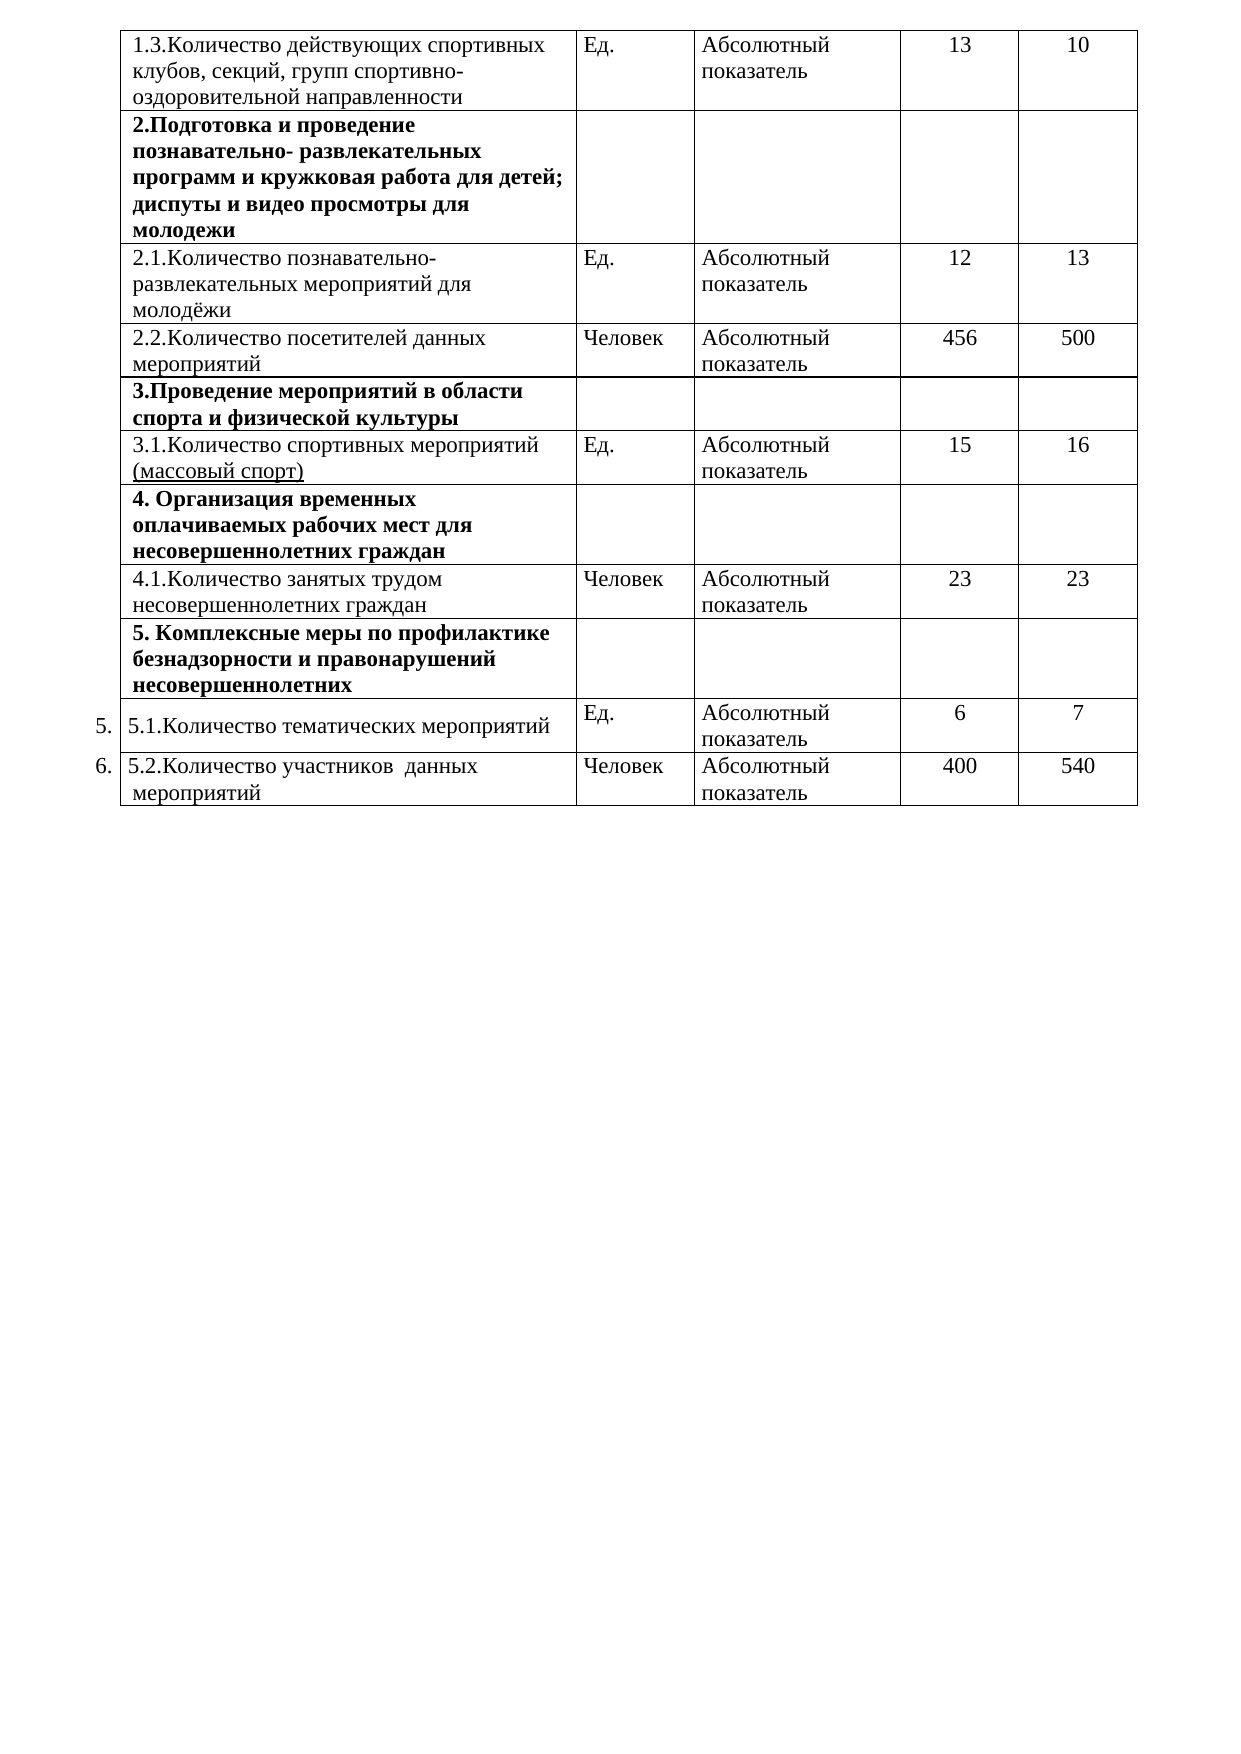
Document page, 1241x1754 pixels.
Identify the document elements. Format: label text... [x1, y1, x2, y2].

table_cell 1.3.Количество действующих спортивных клубов, секций, групп спортивно-оздоровительной направленности [121, 31, 576, 110]
table_cell [577, 619, 694, 698]
table_cell Абсолютный показатель [695, 565, 900, 618]
table_cell Абсолютный показатель [695, 324, 900, 376]
table_cell [901, 619, 1018, 698]
table_cell [901, 111, 1018, 242]
table_cell Абсолютный показатель [695, 699, 900, 752]
table_cell 16 [1019, 431, 1137, 484]
table_cell 400 [901, 753, 1018, 805]
table_cell Человек [577, 565, 694, 618]
table_cell 3.Проведение мероприятий в области спорта и физической культуры [121, 378, 576, 430]
table_cell 500 [1019, 324, 1137, 376]
table_cell 5. Комплексные меры по профилактике безнадзорности и правонарушений несовершеннолетних [121, 619, 576, 698]
table_cell 15 [901, 431, 1018, 484]
table_cell Ед. [577, 31, 694, 110]
table_cell [577, 111, 694, 242]
table_cell Ед. [577, 244, 694, 323]
table_cell 13 [1019, 244, 1137, 323]
table_cell [695, 485, 900, 564]
table_cell [695, 378, 900, 430]
table_cell 23 [901, 565, 1018, 618]
table_cell [577, 378, 694, 430]
table_cell [901, 378, 1018, 430]
table_cell Человек [577, 324, 694, 376]
table_cell Абсолютный показатель [695, 431, 900, 484]
table_cell 6 [901, 699, 1018, 752]
table_cell Ед. [577, 431, 694, 484]
table_cell 4. Организация временных оплачиваемых рабочих мест для несовершеннолетних граждан [121, 485, 576, 564]
table_cell 5.1.Количество тематических мероприятий [121, 699, 576, 752]
table_cell [1019, 111, 1137, 242]
table_cell Человек [577, 753, 694, 805]
table_cell 456 [901, 324, 1018, 376]
table_cell Абсолютный показатель [695, 753, 900, 805]
table_cell 13 [901, 31, 1018, 110]
table_cell Абсолютный показатель [695, 244, 900, 323]
table_cell 10 [1019, 31, 1137, 110]
table_cell 2.Подготовка и проведение познавательно- развлекательных программ и кружковая работа для детей; диспуты и видео просмотры для молодежи [121, 111, 576, 242]
table_cell 4.1.Количество занятых трудом несовершеннолетних граждан [121, 565, 576, 618]
table_cell 7 [1019, 699, 1137, 752]
table_cell 540 [1019, 753, 1137, 805]
table_cell 12 [901, 244, 1018, 323]
table_cell 2.2.Количество посетителей данных мероприятий [121, 324, 576, 376]
table_cell [695, 619, 900, 698]
table_cell [577, 485, 694, 564]
table_cell 3.1.Количество спортивных мероприятий (массовый спорт) [121, 431, 576, 484]
table_cell [695, 111, 900, 242]
table_cell [1019, 619, 1137, 698]
table_cell [1019, 485, 1137, 564]
table_cell 5.2.Количество участников данных мероприятий [121, 753, 576, 805]
table_cell [901, 485, 1018, 564]
table_cell Ед. [577, 699, 694, 752]
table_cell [695, 31, 900, 110]
table_cell 2.1.Количество познавательно- развлекательных мероприятий для молодёжи [121, 244, 576, 323]
table_cell [1019, 378, 1137, 430]
table_cell 23 [1019, 565, 1137, 618]
